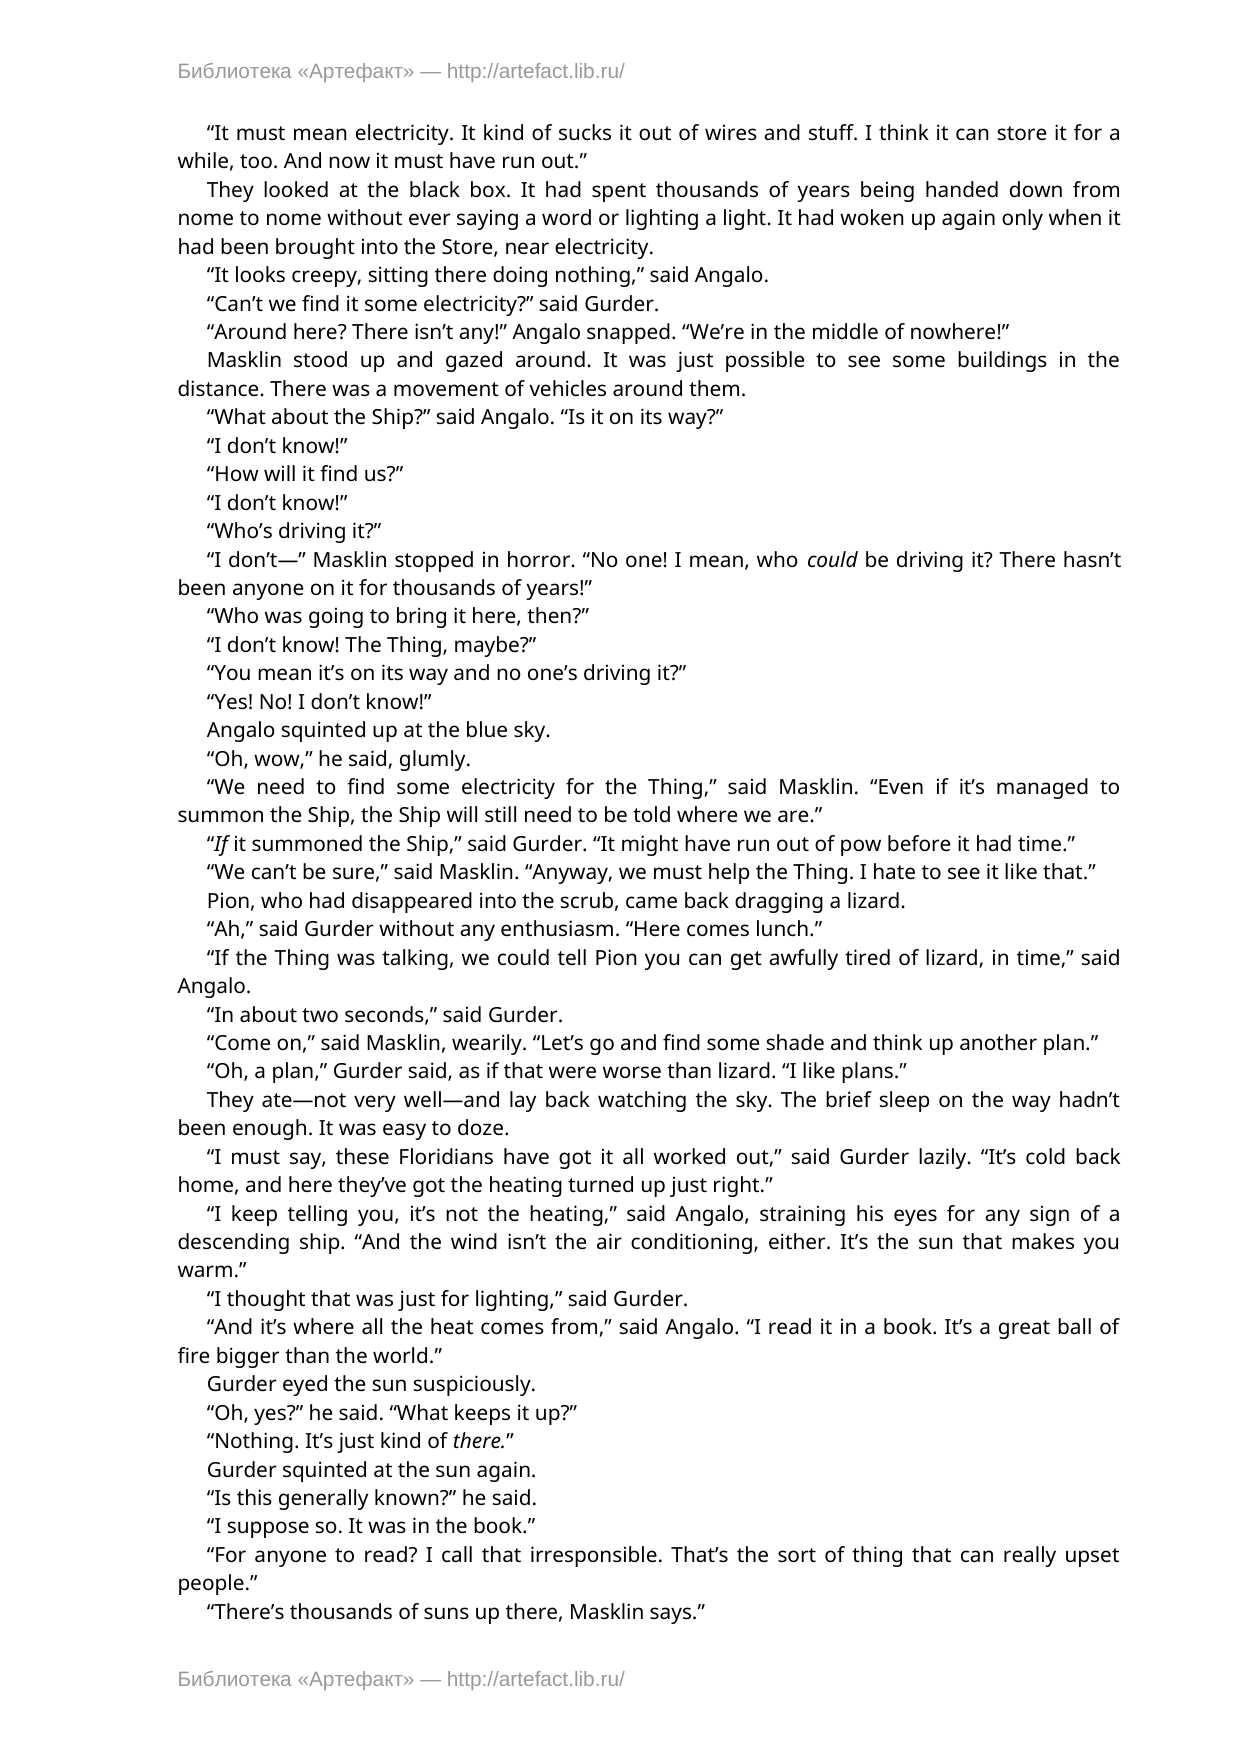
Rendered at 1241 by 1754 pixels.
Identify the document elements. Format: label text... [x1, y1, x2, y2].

text Masklin stood up and gazed around. It was just possible to see some buildings in the distance. There was a movement of vehicles around them. [177, 346, 1122, 402]
text “I thought that was just for lighting,” said Gurder. [177, 1284, 1122, 1312]
text “I don’t know! The Thing, maybe?” [177, 630, 1122, 658]
text “Around here? There isn’t any!” Angalo snapped. “We’re in the middle of nowhere!” [177, 317, 1122, 346]
text “Who was going to bring it here, then?” [177, 602, 1122, 630]
text “Oh, yes?” he said. “What keeps it up?” [177, 1398, 1122, 1426]
text They ate—not very well—and lay back watching the sky. The brief sleep on the way hadn’t been enough. It was easy to doze. [177, 1085, 1122, 1142]
text “There’s thousands of suns up there, Masklin says.” [177, 1597, 1122, 1625]
text “Nothing. It’s just kind of there.” [177, 1426, 1122, 1455]
text “Can’t we find it some electricity?” said Gurder. [177, 289, 1122, 317]
text Pion, who had disappeared into the scrub, came back dragging a lizard. [177, 886, 1122, 914]
text “I don’t know!” [177, 431, 1122, 459]
text They looked at the black box. It had spent thousands of years being handed down from nome to nome without ever saying a word or lighting a light. It had woken up again only when it had been brought into the Store, near electricity. [177, 175, 1122, 260]
text Angalo squinted up at the blue sky. [177, 715, 1122, 744]
text “And it’s where all the heat comes from,” said Angalo. “I read it in a book. It’s a great ball of fire bigger than the world.” [177, 1312, 1122, 1369]
text “If it summoned the Ship,” said Gurder. “It might have run out of pow before it had time.” [177, 829, 1122, 857]
text “I don’t—” Masklin stopped in horror. “No one! I mean, who could be driving it? There hasn’t been anyone on it for thousands of years!” [177, 545, 1122, 602]
text “I don’t know!” [177, 488, 1122, 516]
text “It must mean electricity. It kind of sucks it out of wires and stuff. I think it can store it for a while, too. And now it must have run out.” [177, 118, 1122, 175]
text “What about the Ship?” said Angalo. “Is it on its way?” [177, 402, 1122, 431]
text Gurder eyed the sun suspiciously. [177, 1369, 1122, 1398]
text “Oh, a plan,” Gurder said, as if that were worse than lizard. “I like plans.” [177, 1057, 1122, 1085]
text “I suppose so. It was in the book.” [177, 1512, 1122, 1540]
text “Is this generally known?” he said. [177, 1483, 1122, 1512]
text “We need to find some electricity for the Thing,” said Masklin. “Even if it’s managed to summon the Ship, the Ship will still need to be told where we are.” [177, 772, 1122, 829]
text “For anyone to read? I call that irresponsible. That’s the sort of thing that can really upset people.” [177, 1540, 1122, 1597]
text “It looks creepy, sitting there doing nothing,” said Angalo. [177, 260, 1122, 289]
text “How will it find us?” [177, 459, 1122, 488]
text “If the Thing was talking, we could tell Pion you can get awfully tired of lizard, in time,” said Angalo. [177, 943, 1122, 1000]
text “Who’s driving it?” [177, 516, 1122, 545]
text “Yes! No! I don’t know!” [177, 687, 1122, 715]
text “In about two seconds,” said Gurder. [177, 1000, 1122, 1028]
text “We can’t be sure,” said Masklin. “Anyway, we must help the Thing. I hate to see it like that.” [177, 857, 1122, 886]
text “I must say, these Floridians have got it all worked out,” said Gurder lazily. “It’s cold back home, and here they’ve got the heating turned up just right.” [177, 1142, 1122, 1199]
text “Ah,” said Gurder without any enthusiasm. “Here comes lunch.” [177, 914, 1122, 943]
text “You mean it’s on its way and no one’s driving it?” [177, 658, 1122, 687]
text “I keep telling you, it’s not the heating,” said Angalo, straining his eyes for any sign of a descending ship. “And the wind isn’t the air conditioning, either. It’s the sun that makes you warm.” [177, 1199, 1122, 1284]
text “Oh, wow,” he said, glumly. [177, 744, 1122, 772]
text “Come on,” said Masklin, wearily. “Let’s go and find some shade and think up another plan.” [177, 1028, 1122, 1057]
text Gurder squinted at the sun again. [177, 1455, 1122, 1483]
